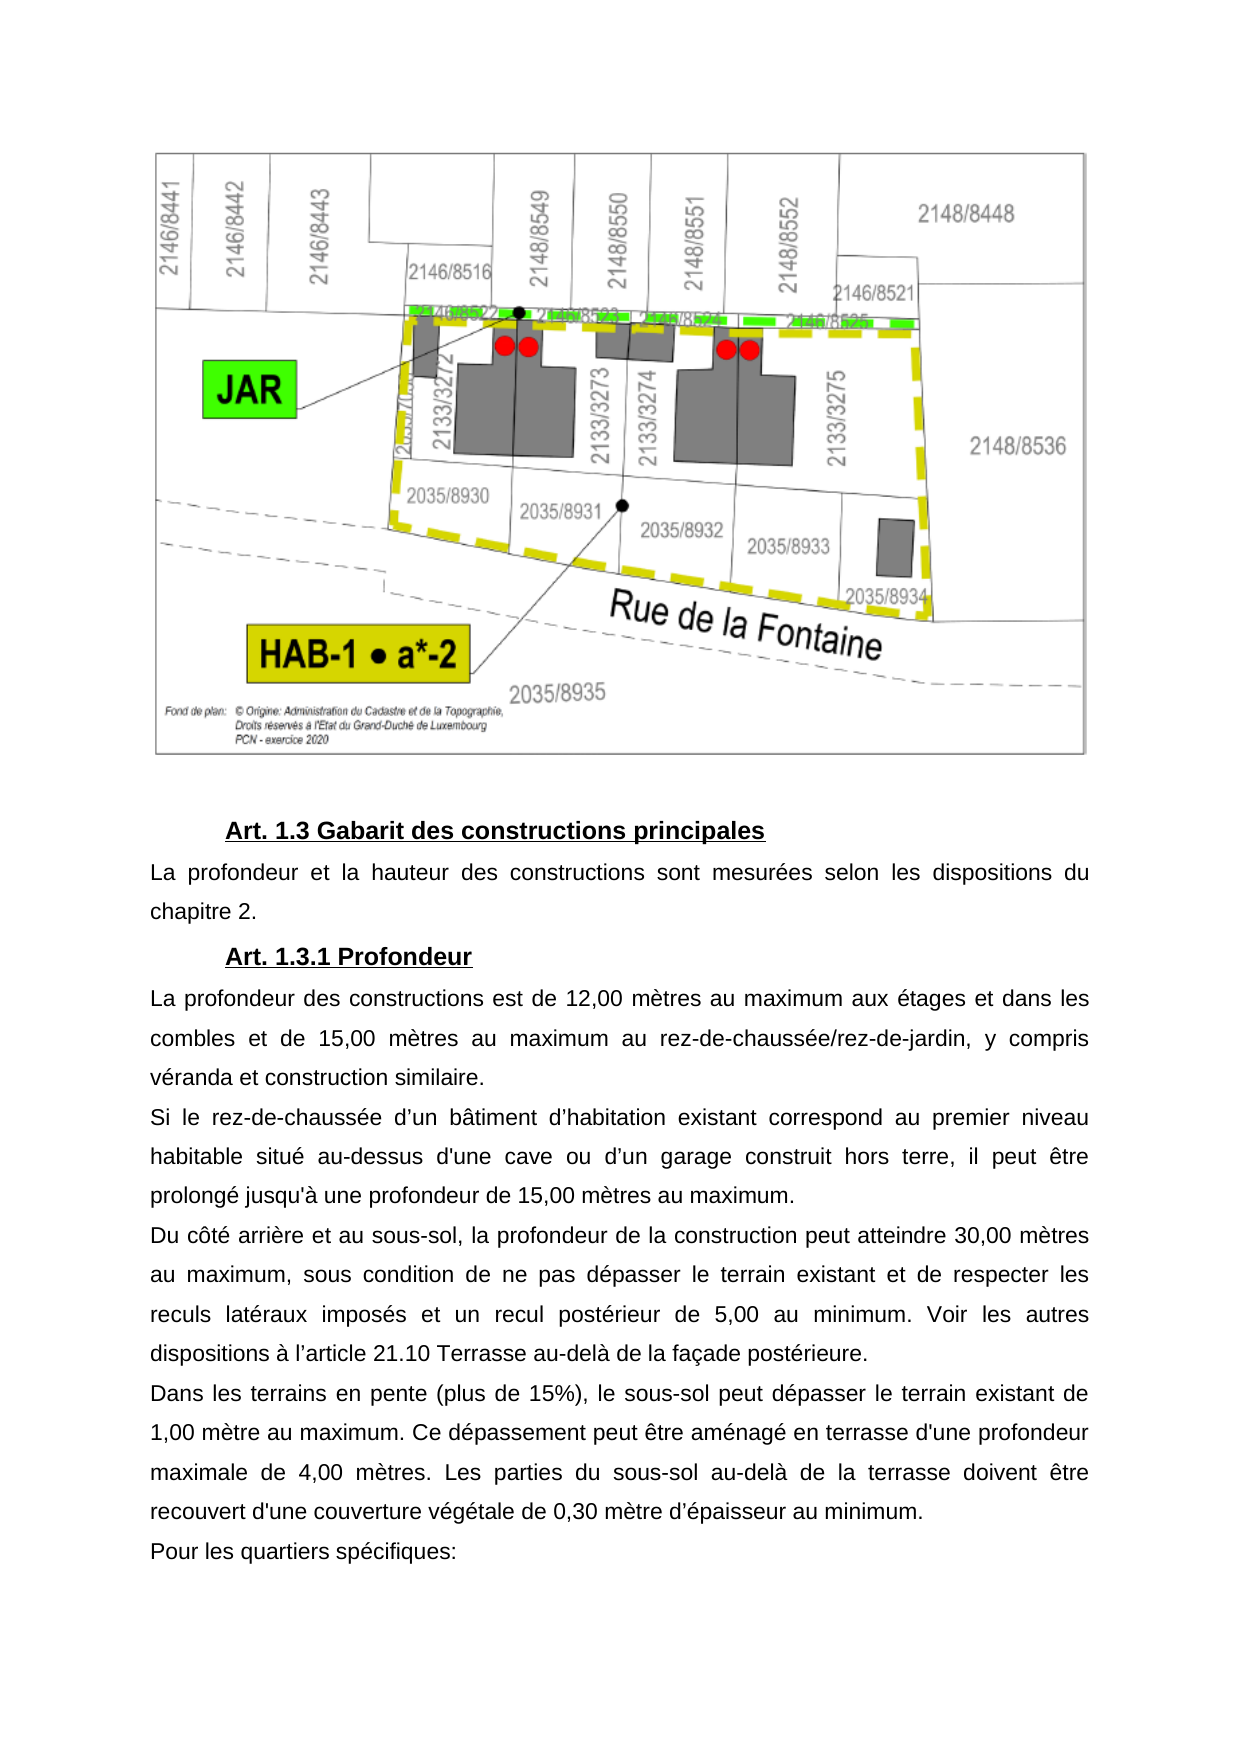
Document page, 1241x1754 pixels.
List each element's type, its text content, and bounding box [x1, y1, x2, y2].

subtitle Art. 1.3 Gabarit des constructions principales [225, 816, 1090, 844]
text Dans les terrains en pente (plus de 15%), le sous-sol peut dépasser le terrain existant de 1,00 mètre au maximum. Ce dépassement peut être aménagé en terrasse d'une profondeur maximale de 4,00 mètres. Les parties du sous-sol au-delà de la terrasse doivent être recouvert d'une couverture végétale de 0,30 mètre d’épaisseur au minimum. [150, 1380, 1090, 1525]
subtitle Art. 1.3.1 Profondeur [225, 942, 1090, 971]
picture [150, 150, 1091, 759]
text Du côté arrière et au sous-sol, la profondeur de la construction peut atteindre 30,00 mètres au maximum, sous condition de ne pas dépasser le terrain existant et de respecter les reculs latéraux imposés et un recul postérieur de 5,00 au minimum. Voir les autres dispositions à l’article 21.10 Terrasse au-delà de la façade postérieure. [150, 1222, 1090, 1367]
text Pour les quartiers spécifiques: [150, 1538, 1090, 1564]
text La profondeur et la hauteur des constructions sont mesurées selon les dispositions du chapitre 2. [150, 859, 1090, 925]
text Si le rez-de-chaussée d’un bâtiment d’habitation existant correspond au premier niveau habitable situé au-dessus d'une cave ou d’un garage construit hors terre, il peut être prolongé jusqu'à une profondeur de 15,00 mètres au maximum. [150, 1103, 1090, 1209]
text La profondeur des constructions est de 12,00 mètres au maximum aux étages et dans les combles et de 15,00 mètres au maximum au rez-de-chaussée/rez-de-jardin, y compris véranda et construction similaire. [150, 985, 1090, 1090]
